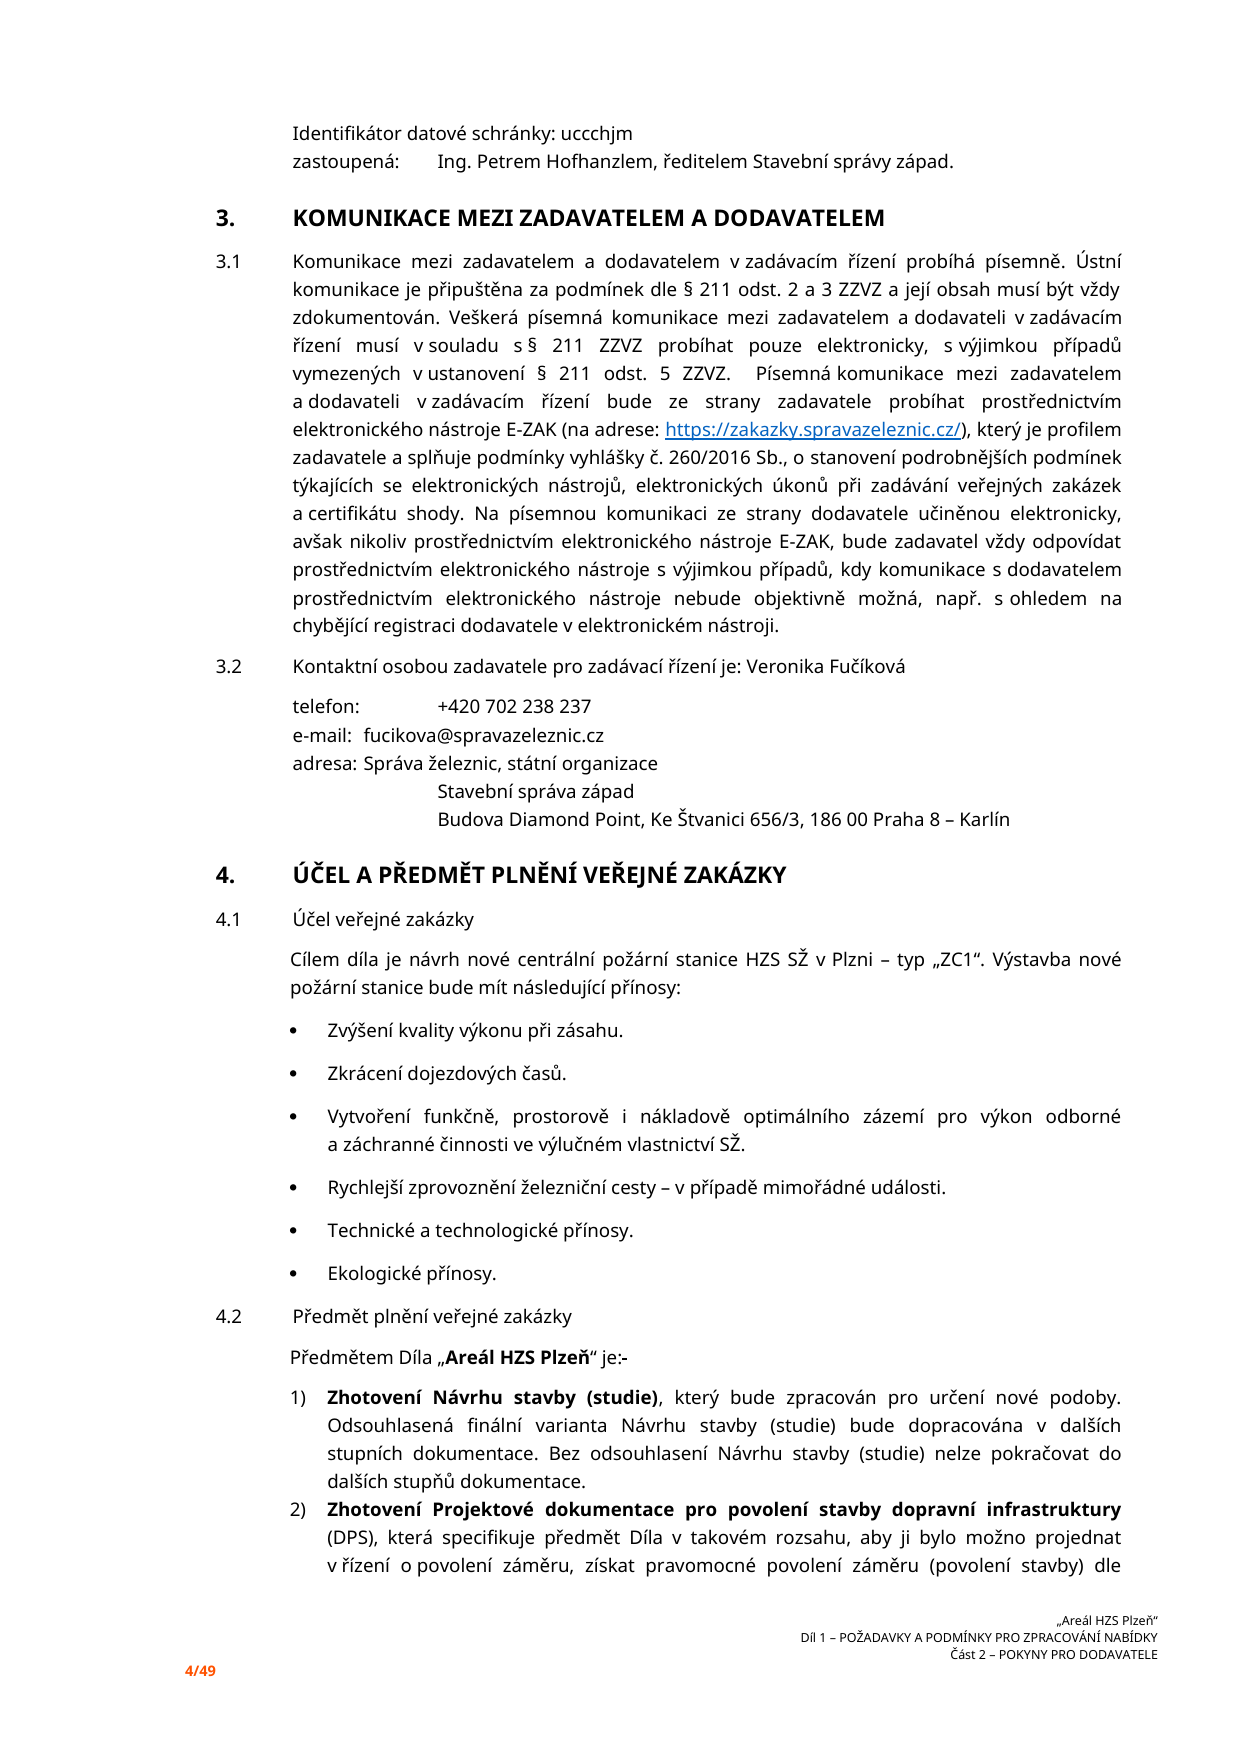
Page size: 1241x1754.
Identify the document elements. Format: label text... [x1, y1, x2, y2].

list Ekologické přínosy. [290, 1261, 1122, 1286]
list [289, 1497, 1122, 1578]
list Zkrácení dojezdových časů. [290, 1060, 1122, 1086]
text Účel veřejné zakázky [216, 906, 1122, 931]
list Předmětem Díla „Areál HZS Plzeň“ je: [289, 1344, 1122, 1369]
text Budova Diamond Point, Ke Štvanici 656/3, 186 00 Praha 8 – Karlín [366, 806, 1122, 831]
text adresa: Správa železnic, státní organizace [292, 750, 1122, 775]
text ÚČEL a PŘEDMĚT PLNĚNÍ VEŘEJNÉ ZAKÁZKY [216, 859, 1122, 890]
text telefon: +420 702 238 237 [292, 694, 1122, 719]
list Zvýšení kvality výkonu při zásahu. [290, 1017, 1122, 1043]
list Zhotovení Návrhu stavby (studie), který bude zpracován pro určení nové podoby. Odsouhlasená finální varianta Návrhu stavby (studie) bude dopracována v dalších stupních dokumentace. Bez odsouhlasení Návrhu stavby (studie) nelze pokračovat do dalších stupňů dokumentace. [289, 1384, 1122, 1494]
text Identifikátor datové schránky: uccchjm [292, 121, 1122, 146]
list Vytvoření funkčně, prostorově i nákladově optimálního zázemí pro výkon odborné a záchranné činnosti ve výlučném vlastnictví SŽ. [290, 1103, 1122, 1157]
text Stavební správa západ [292, 778, 1122, 803]
text Předmět plnění veřejné zakázky [216, 1303, 1122, 1329]
text Komunikace mezi zadavatelem a dodavatelem v zadávacím řízení probíhá písemně. Ústní komunikace je připuštěna za podmínek dle § 211 odst. 2 a 3 ZZVZ a její obsah musí být vždy zdokumentován. Veškerá písemná komunikace mezi zadavatelem a dodavateli v zadávacím řízení musí v souladu s § 211 ZZVZ probíhat pouze elektronicky, s výjimkou případů vymezených v ustanovení § 211 odst. 5 ZZVZ. Písemná komunikace mezi zadavatelem a dodavateli v zadávacím řízení bude ze strany zadavatele probíhat prostřednictvím elektronického nástroje E-ZAK (na adrese: https://zakazky.spravazeleznic.cz/), který je profilem zadavatele a splňuje podmínky vyhlášky č. 260/2016 Sb., o stanovení podrobnějších podmínek týkajících se elektronických nástrojů, elektronických úkonů při zadávání veřejných zakázek a certifikátu shody. Na písemnou komunikaci ze strany dodavatele učiněnou elektronicky, avšak nikoliv prostřednictvím elektronického nástroje E-ZAK, bude zadavatel vždy odpovídat prostřednictvím elektronického nástroje s výjimkou případů, kdy komunikace s dodavatelem prostřednictvím elektronického nástroje nebude objektivně možná, např. s ohledem na chybějící registraci dodavatele v elektronickém nástroji. [216, 248, 1122, 638]
list Technické a technologické přínosy. [290, 1217, 1122, 1243]
list Cílem díla je návrh nové centrální požární stanice HZS SŽ v Plzni – typ „ZC1“. Výstavba nové požární stanice bude mít následující přínosy: [290, 946, 1122, 1000]
text zastoupená: Ing. Petrem Hofhanzlem, ředitelem Stavební správy západ. [292, 149, 1122, 174]
text KOMUNIKACE MEZI ZADAVATELEM a DODAVATELEM [216, 202, 1122, 233]
text e-mail: fucikova@spravazeleznic.cz [292, 722, 1122, 747]
text Kontaktní osobou zadavatele pro zadávací řízení je: Veronika Fučíková [216, 653, 1122, 679]
list Rychlejší zprovoznění železniční cesty – v případě mimořádné události. [290, 1174, 1122, 1200]
